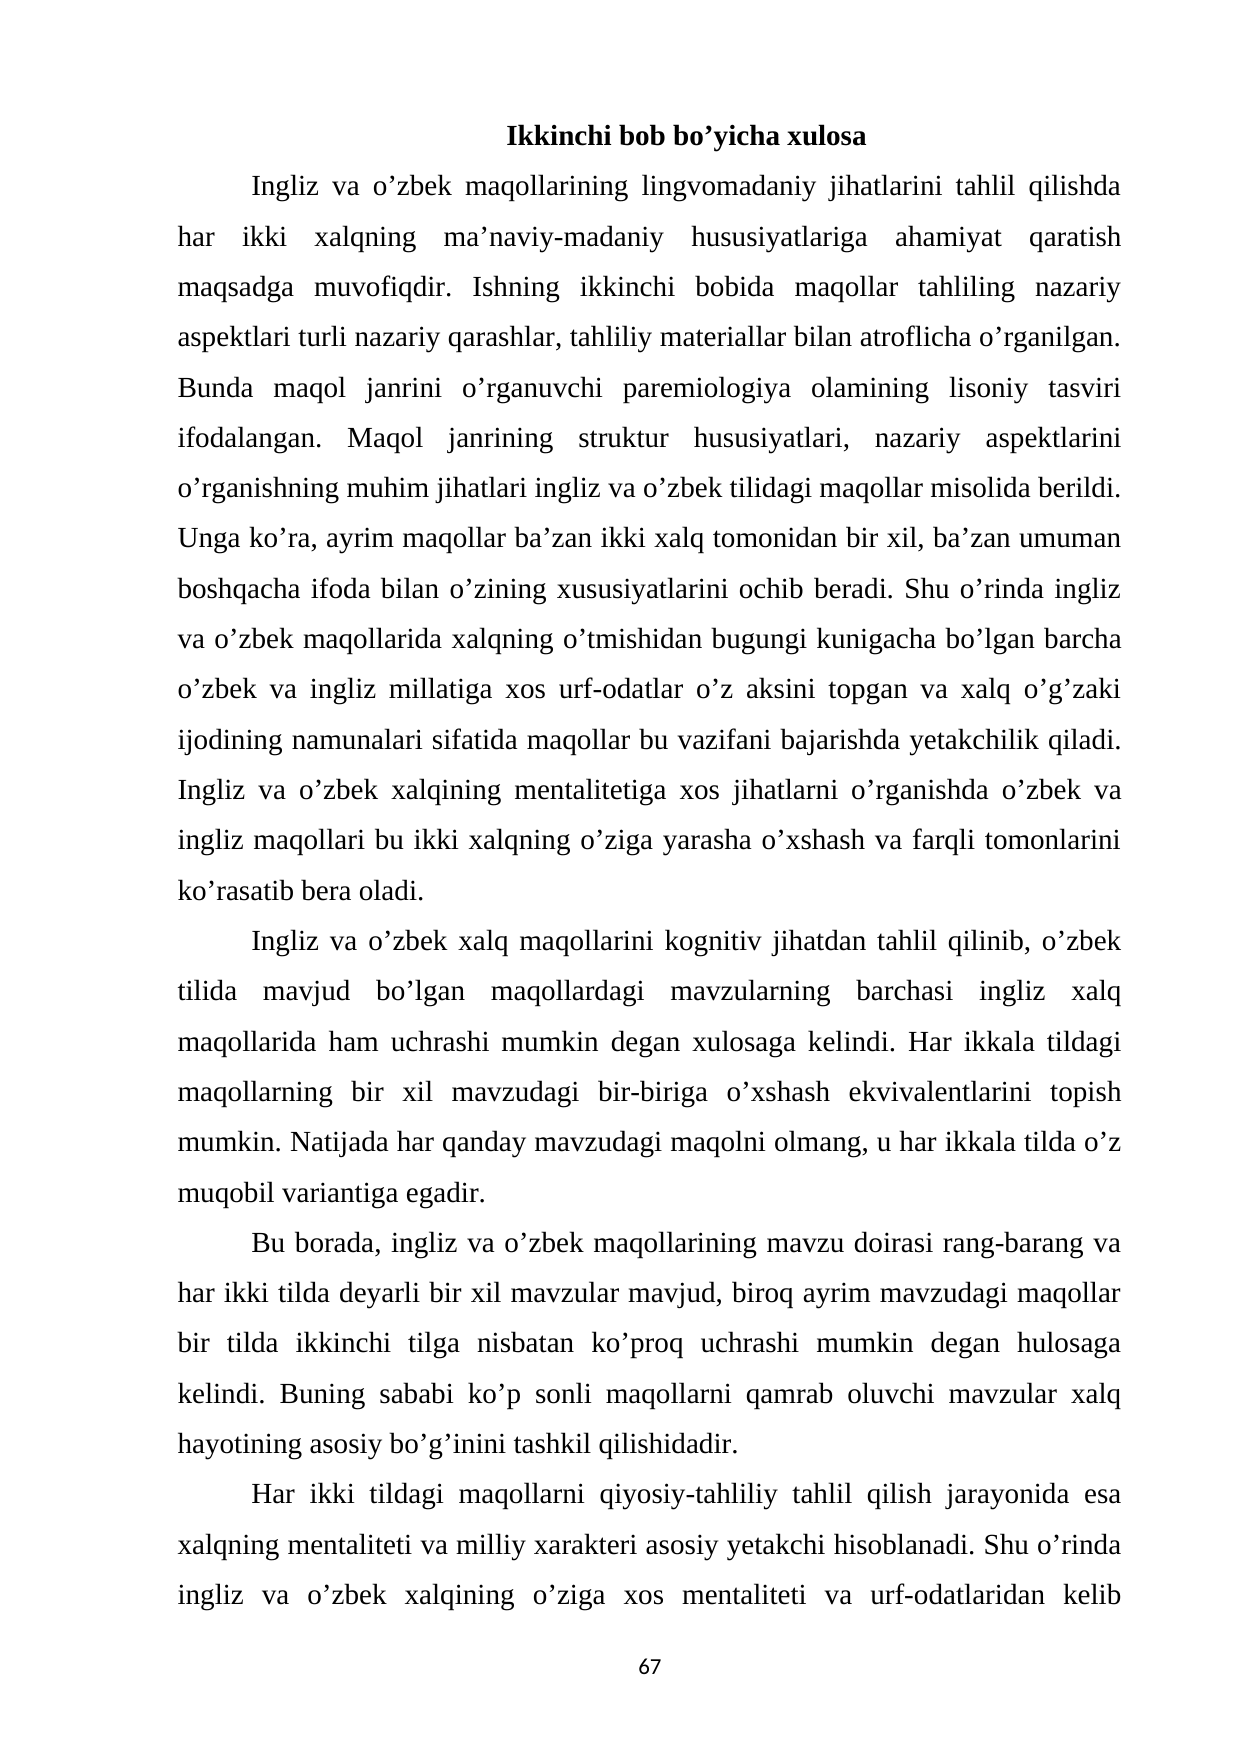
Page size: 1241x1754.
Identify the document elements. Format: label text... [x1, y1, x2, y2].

text Bu borada, ingliz va o’zbek maqollarining mavzu doirasi rang-barang va har ikki tilda deyarli bir xil mavzular mavjud, biroq ayrim mavzudagi maqollar bir tilda ikkinchi tilga nisbatan ko’proq uchrashi mumkin degan hulosaga kelindi. Buning sababi ko’p sonli maqollarni qamrab oluvchi mavzular xalq hayotining asosiy bo’g’inini tashkil qilishidadir. [177, 1225, 1122, 1460]
text Ingliz va o’zbek xalq maqollarini kognitiv jihatdan tahlil qilinib, o’zbek tilida mavjud bo’lgan maqollardagi mavzularning barchasi ingliz xalq maqollarida ham uchrashi mumkin degan xulosaga kelindi. Har ikkala tildagi maqollarning bir xil mavzudagi bir-biriga o’xshash ekvivalentlarini topish mumkin. Natijada har qanday mavzudagi maqolni olmang, u har ikkala tilda o’z muqobil variantiga egadir. [177, 923, 1122, 1208]
text Ikkinchi bob bo’yicha xulosa [177, 118, 1122, 152]
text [177, 1477, 1122, 1611]
text Ingliz va o’zbek maqollarining lingvomadaniy jihatlarini tahlil qilishda har ikki xalqning ma’naviy-madaniy hususiyatlariga ahamiyat qaratish maqsadga muvofiqdir. Ishning ikkinchi bobida maqollar tahliling nazariy aspektlari turli nazariy qarashlar, tahliliy materiallar bilan atroflicha o’rganilgan. Bunda maqol janrini o’rganuvchi paremiologiya olamining lisoniy tasviri ifodalangan. Maqol janrining struktur hususiyatlari, nazariy aspektlarini o’rganishning muhim jihatlari ingliz va o’zbek tilidagi maqollar misolida berildi. Unga ko’ra, ayrim maqollar ba’zan ikki xalq tomonidan bir xil, ba’zan umuman boshqacha ifoda bilan o’zining xususiyatlarini ochib beradi. Shu o’rinda ingliz va o’zbek maqollarida xalqning o’tmishidan bugungi kunigacha bo’lgan barcha o’zbek va ingliz millatiga xos urf-odatlar o’z aksini topgan va xalq o’g’zaki ijodining namunalari sifatida maqollar bu vazifani bajarishda yetakchilik qiladi. Ingliz va o’zbek xalqining mentalitetiga xos jihatlarni o’rganishda o’zbek va ingliz maqollari bu ikki xalqning o’ziga yarasha o’xshash va farqli tomonlarini ko’rasatib bera oladi. [177, 168, 1122, 906]
